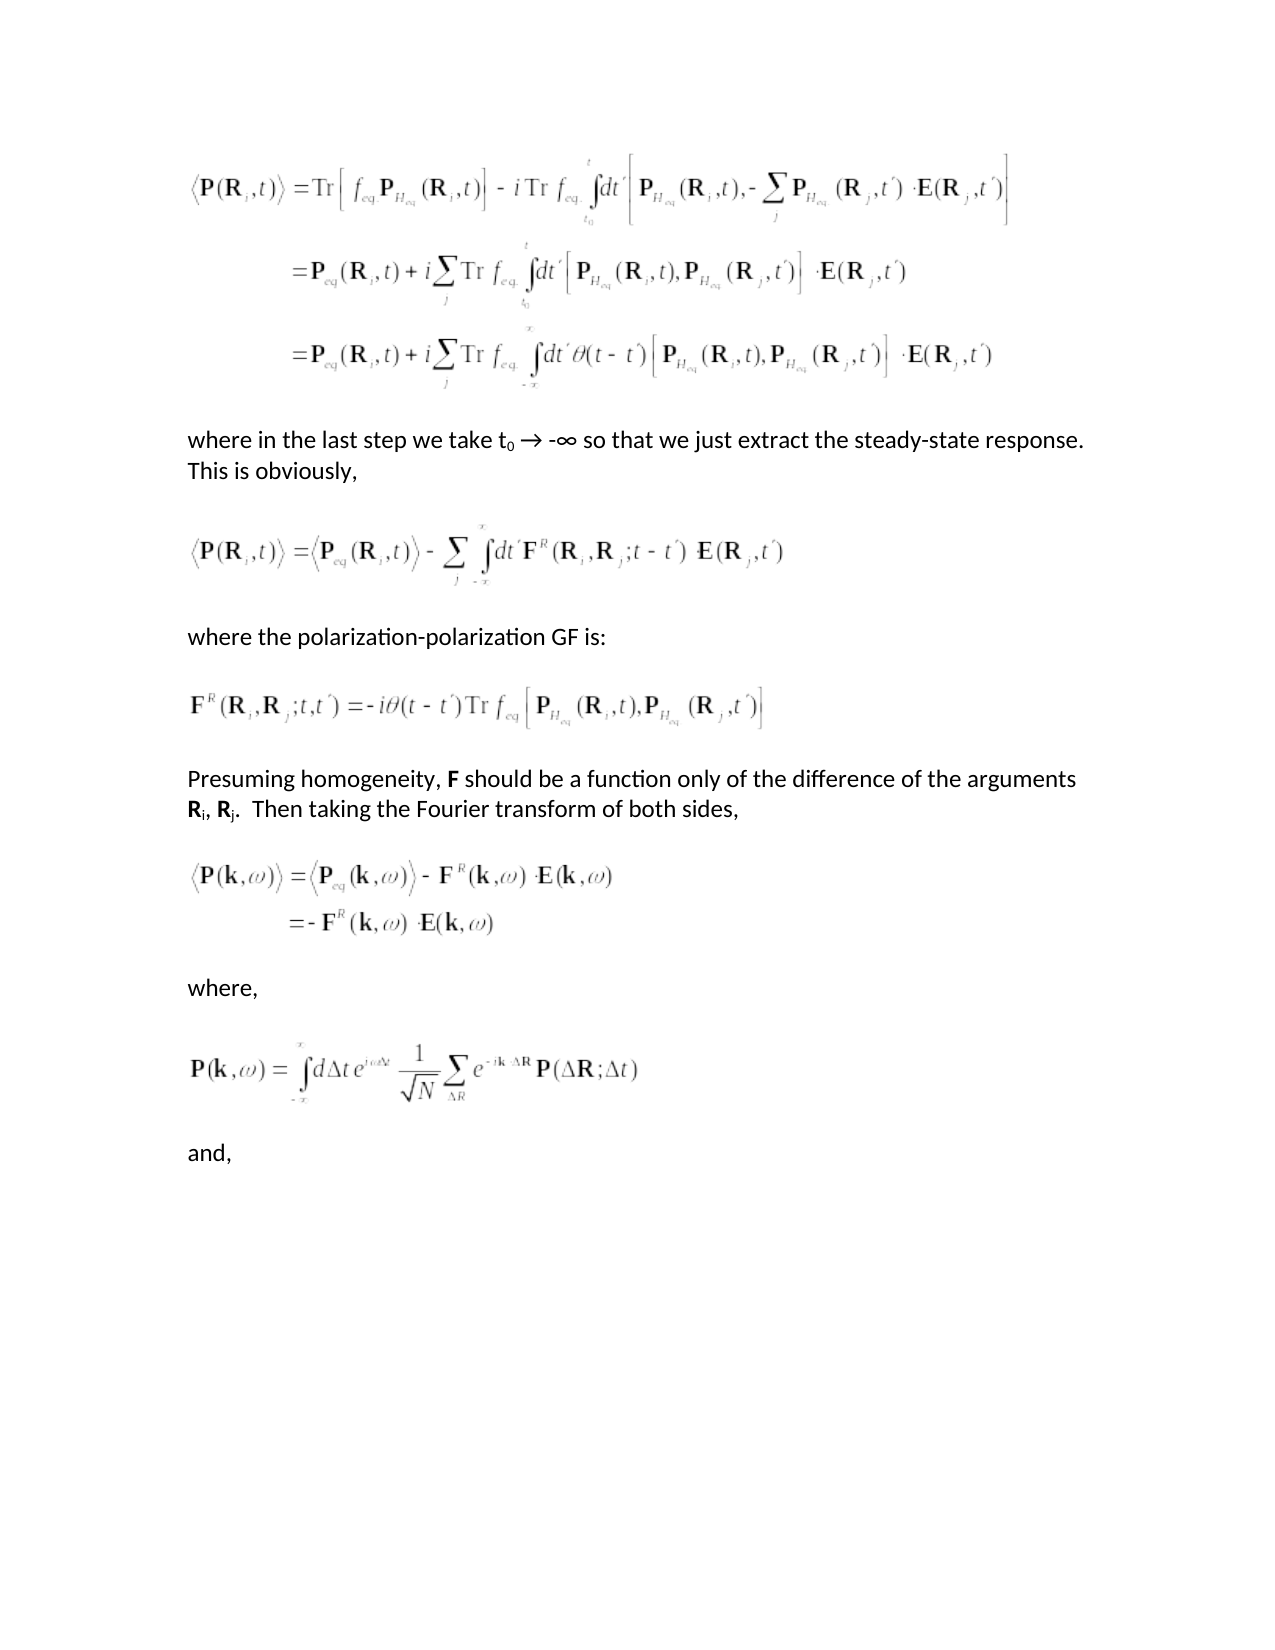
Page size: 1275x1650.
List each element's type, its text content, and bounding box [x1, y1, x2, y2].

text where, [187, 972, 1087, 1003]
text where the polarization-polarization GF is: [187, 621, 1087, 652]
text and, [187, 1137, 1087, 1168]
text where in the last step we take t0 → -∞ so that we just extract the steady-state response. This is obviously, [187, 424, 1087, 485]
text Presuming homogeneity, F should be a function only of the difference of the arguments Ri, Rj. Then taking the Fourier transform of both sides, [187, 763, 1087, 824]
